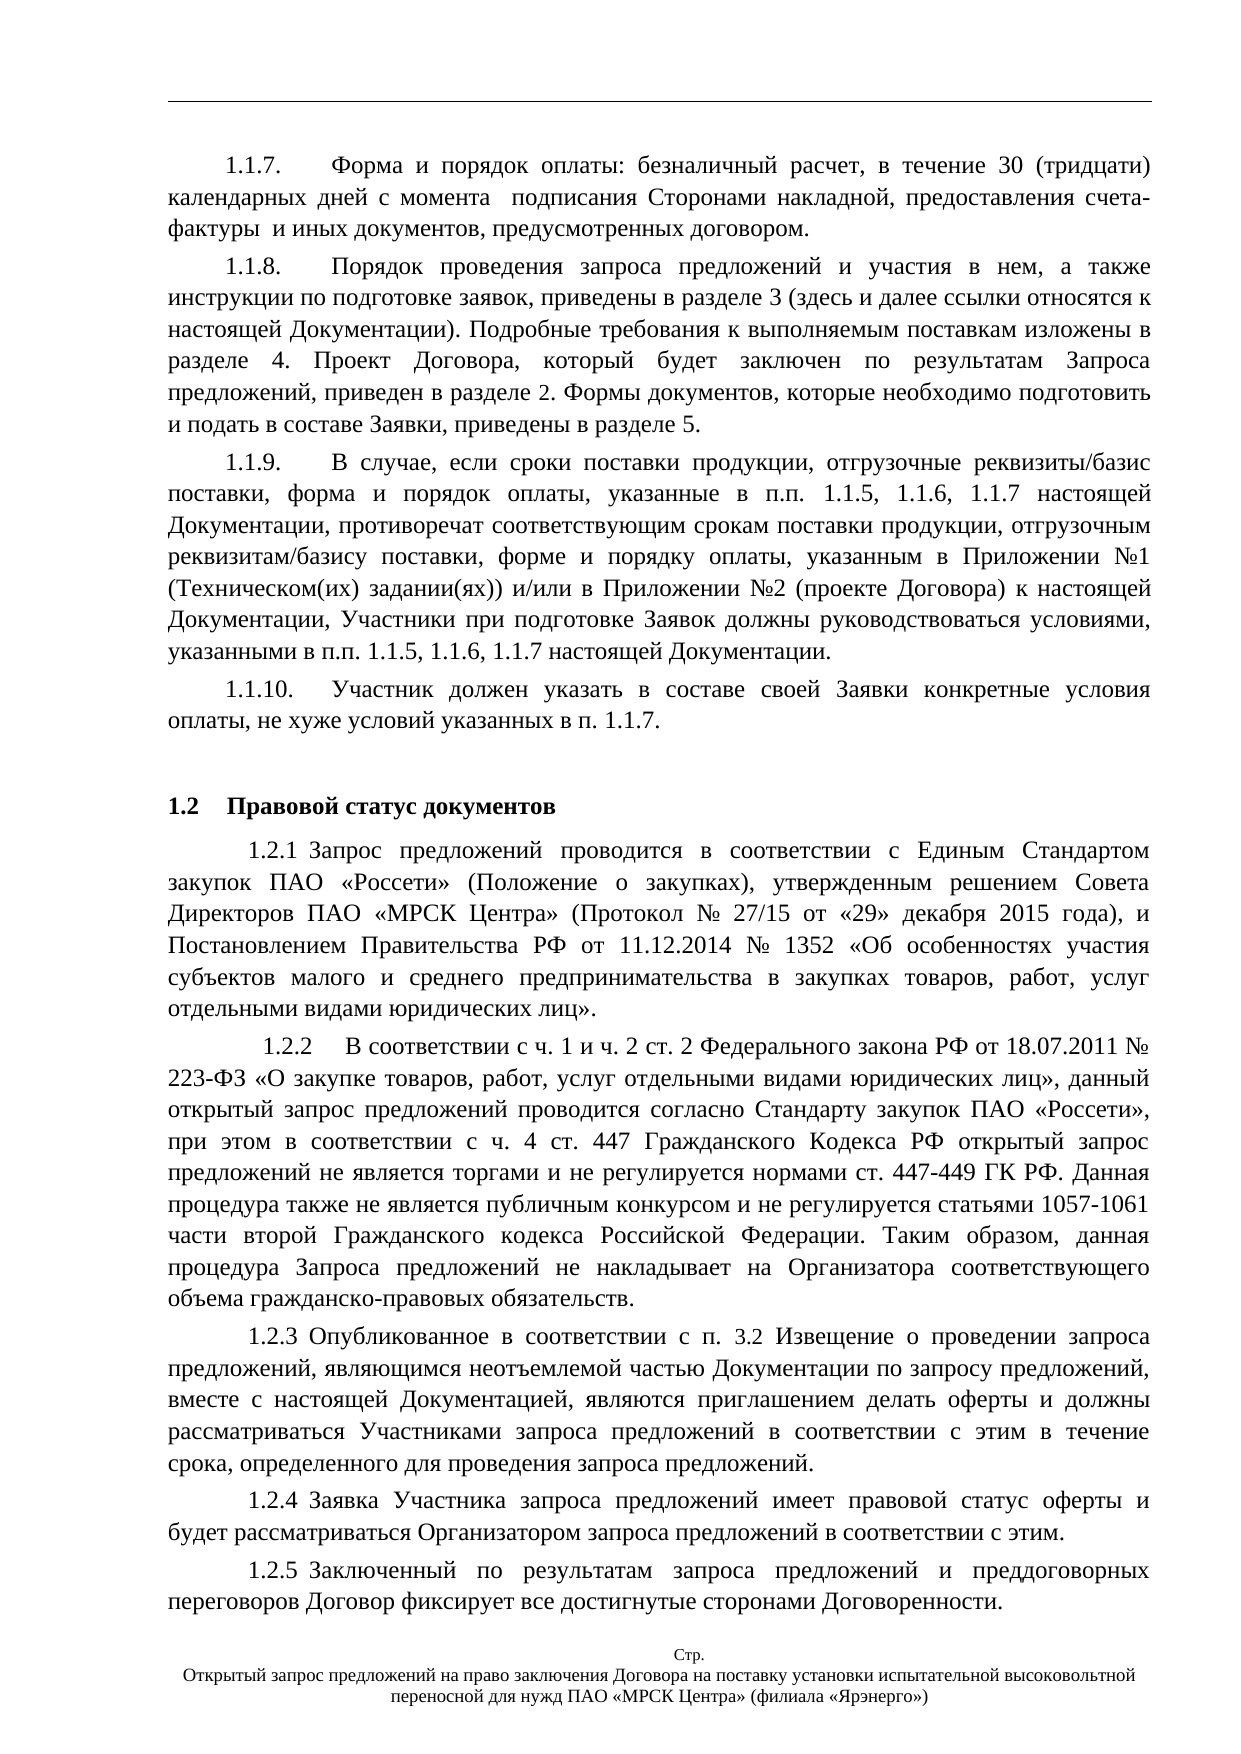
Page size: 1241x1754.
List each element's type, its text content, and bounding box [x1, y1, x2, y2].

subtitle Правовой статус документов [168, 791, 1152, 820]
list Участник должен указать в составе своей Заявки конкретные условия оплаты, не хуже условий указанных в п. 1.1.7. [168, 674, 1152, 734]
list Порядок проведения запроса предложений и участия в нем, а также инструкции по подготовке заявок, приведены в разделе 3 (здесь и далее ссылки относятся к настоящей Документации). Подробные требования к выполняемым поставкам изложены в разделе 4. Проект Договора, который будет заключен по результатам Запроса предложений, приведен в разделе 2. Формы документов, которые необходимо подготовить и подать в составе Заявки, приведены в разделе 5. [168, 251, 1152, 437]
list Заявка Участника запроса предложений имеет правовой статус оферты и будет рассматриваться Организатором запроса предложений в соответствии с этим. [168, 1485, 1150, 1546]
list Форма и порядок оплаты: безналичный расчет, в течение 30 (тридцати) календарных дней с момента подписания Сторонами накладной, предоставления счета-фактуры и иных документов, предусмотренных договором. [168, 150, 1152, 242]
list Заключенный по результатам запроса предложений и преддоговорных переговоров Договор фиксирует все достигнутые сторонами Договоренности. [168, 1555, 1150, 1615]
list В соответствии с ч. 1 и ч. 2 ст. 2 Федерального закона РФ от 18.07.2011 № 223-ФЗ «О закупке товаров, работ, услуг отдельными видами юридических лиц», данный открытый запрос предложений проводится согласно Стандарту закупок ПАО «Россети», при этом в соответствии с ч. 4 ст. 447 Гражданского Кодекса РФ открытый запрос предложений не является торгами и не регулируется нормами ст. 447-449 ГК РФ. Данная процедура также не является публичным конкурсом и не регулируется статьями 1057-1061 части второй Гражданского кодекса Российской Федерации. Таким образом, данная процедура Запроса предложений не накладывает на Организатора соответствующего объема гражданско-правовых обязательств. [168, 1031, 1150, 1312]
list В случае, если сроки поставки продукции, отгрузочные реквизиты/базис поставки, форма и порядок оплаты, указанные в п.п. 1.1.5, 1.1.6, 1.1.7 настоящей Документации, противоречат соответствующим срокам поставки продукции, отгрузочным реквизитам/базису поставки, форме и порядку оплаты, указанным в Приложении №1 (Техническом(их) задании(ях)) и/или в Приложении №2 (проекте Договора) к настоящей Документации, Участники при подготовке Заявок должны руководствоваться условиями, указанными в п.п. 1.1.5, 1.1.6, 1.1.7 настоящей Документации. [168, 447, 1152, 665]
list Опубликованное в соответствии с п. 3.2 Извещение о проведении запроса предложений, являющимся неотъемлемой частью Документации по запросу предложений, вместе с настоящей Документацией, являются приглашением делать оферты и должны рассматриваться Участниками запроса предложений в соответствии с этим в течение срока, определенного для проведения запроса предложений. [168, 1321, 1150, 1476]
list Запрос предложений проводится в соответствии с Единым Стандартом закупок ПАО «Россети» (Положение о закупках), утвержденным решением Совета Директоров ПАО «МРСК Центра» (Протокол № 27/15 от «29» декабря 2015 года), и Постановлением Правительства РФ от 11.12.2014 № 1352 «Об особенностях участия субъектов малого и среднего предпринимательства в закупках товаров, работ, услуг отдельными видами юридических лиц». [168, 835, 1150, 1022]
